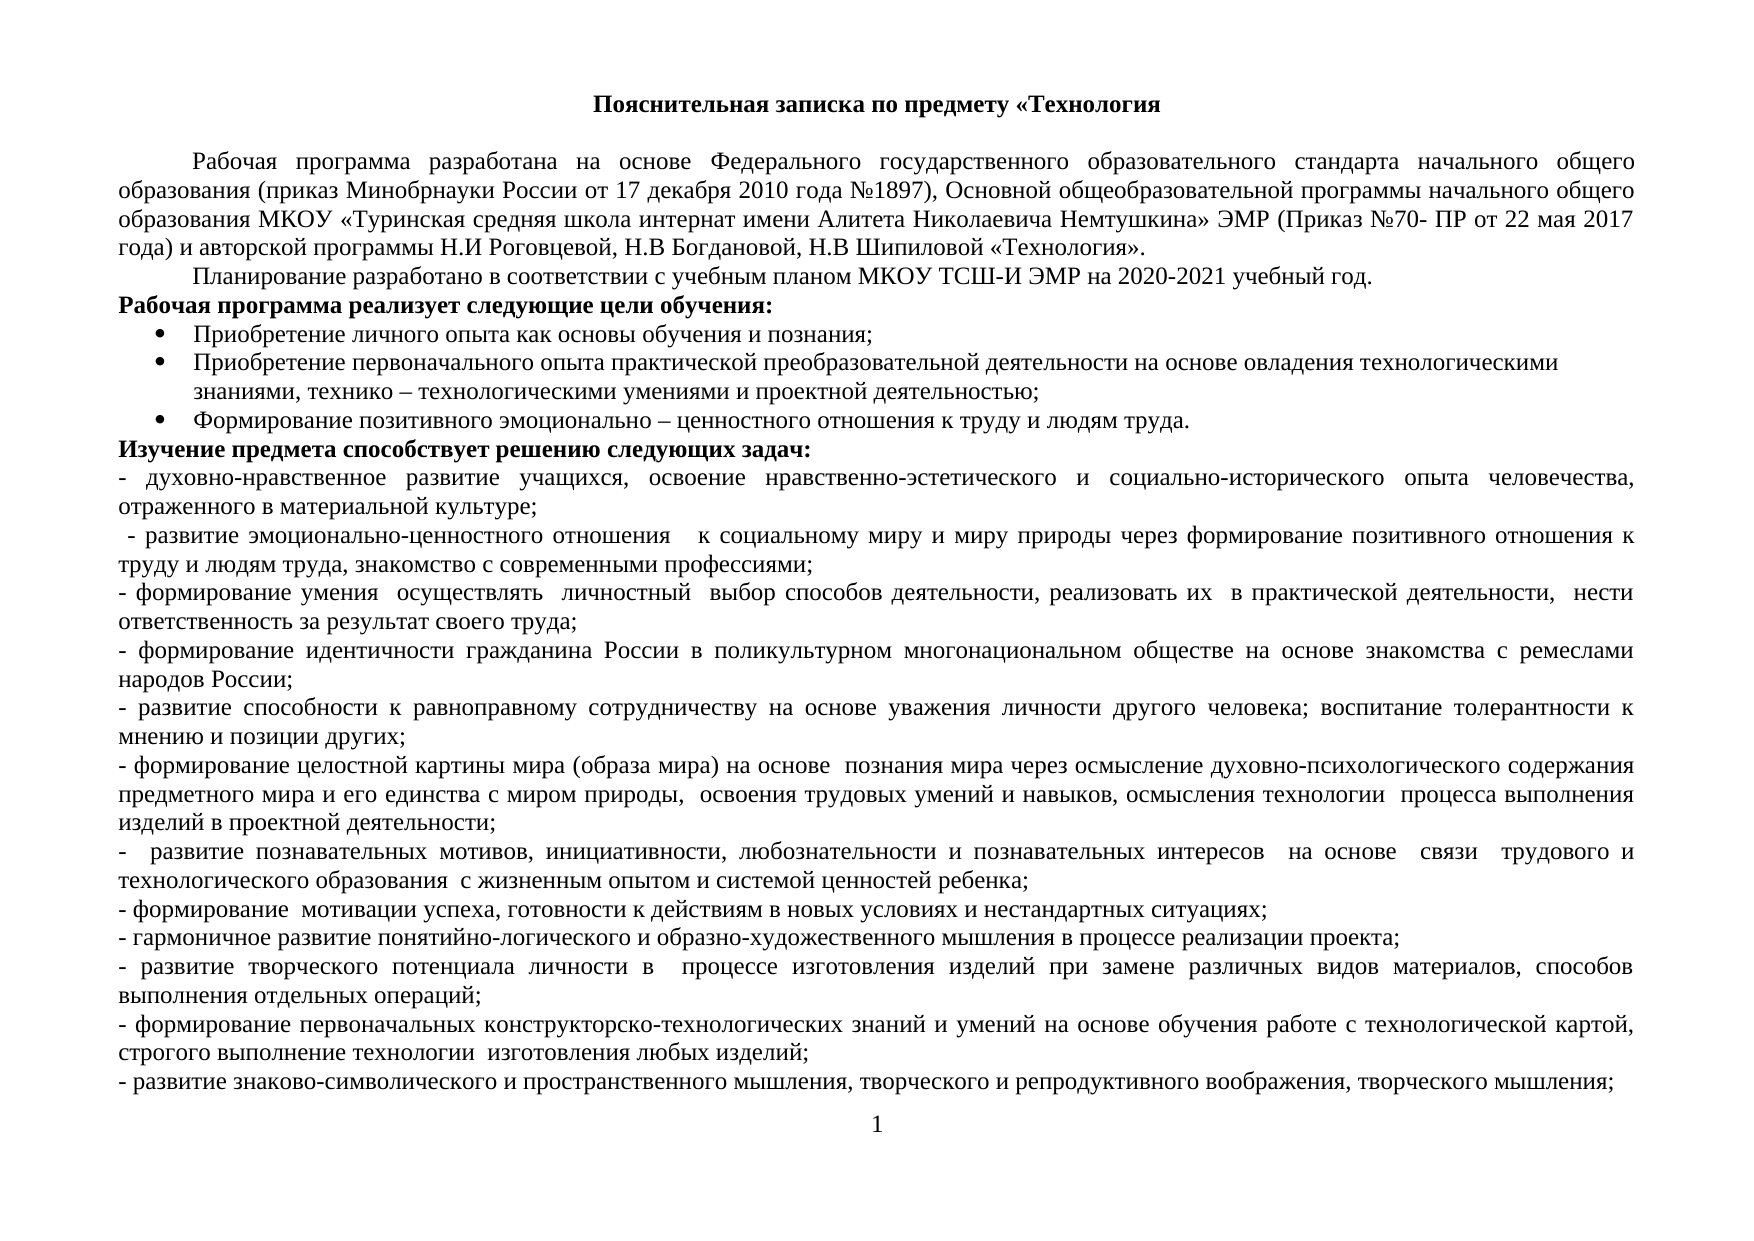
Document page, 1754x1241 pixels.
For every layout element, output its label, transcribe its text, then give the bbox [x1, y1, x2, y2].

text Рабочая программа реализует следующие цели обучения: [118, 290, 1636, 319]
text - развитие творческого потенциала личности в процессе изготовления изделий при замене различных видов материалов, способов выполнения отдельных операций; [118, 951, 1636, 1009]
text - формирование умения осуществлять личностный выбор способов деятельности, реализовать их в практической деятельности, нести ответственность за результат своего труда; [118, 577, 1636, 635]
list Приобретение личного опыта как основы обучения и познания; [156, 319, 1636, 347]
text Рабочая программа разработана на основе Федерального государственного образовательного стандарта начального общего образования (приказ Минобрнауки России от 17 декабря 2010 года №1897), Основной общеобразовательной программы начального общего образования МКОУ «Туринская средняя школа интернат имени Алитета Николаевича Немтушкина» ЭМР (Приказ №70- ПР от 22 мая 2017 года) и авторской программы Н.И Роговцевой, Н.В Богдановой, Н.В Шипиловой «Технология». [118, 146, 1636, 261]
text - развитие эмоционально-ценностного отношения к социальному миру и миру природы через формирование позитивного отношения к труду и людям труда, знакомство с современными профессиями; [118, 520, 1636, 577]
text Изучение предмета способствует решению следующих задач: [118, 434, 1636, 462]
text - гармоничное развитие понятийно-логического и образно-художественного мышления в процессе реализации проекта; [118, 922, 1636, 951]
text - формирование целостной картины мира (образа мира) на основе познания мира через осмысление духовно-психологического содержания предметного мира и его единства с миром природы, освоения трудовых умений и навыков, осмысления технологии процесса выполнения изделий в проектной деятельности; [118, 750, 1636, 836]
text - развитие познавательных мотивов, инициативности, любознательности и познавательных интересов на основе связи трудового и технологического образования с жизненным опытом и системой ценностей ребенка; [118, 836, 1636, 894]
text Пояснительная записка по предмету «Технология [118, 89, 1636, 117]
text - развитие знаково-символического и пространственного мышления, творческого и репродуктивного воображения, творческого мышления; [118, 1066, 1636, 1095]
text - духовно-нравственное развитие учащихся, освоение нравственно-эстетического и социально-исторического опыта человечества, отраженного в материальной культуре; [118, 462, 1636, 520]
text Планирование разработано в соответствии с учебным планом МКОУ ТСШ-И ЭМР на 2020-2021 учебный год. [118, 261, 1636, 290]
text - развитие способности к равноправному сотрудничеству на основе уважения личности другого человека; воспитание толерантности к мнению и позиции других; [118, 692, 1636, 750]
list Формирование позитивного эмоционально – ценностного отношения к труду и людям труда. [156, 405, 1636, 434]
text - формирование мотивации успеха, готовности к действиям в новых условиях и нестандартных ситуациях; [118, 894, 1636, 922]
text - формирование первоначальных конструкторско-технологических знаний и умений на основе обучения работе с технологической картой, строгого выполнение технологии изготовления любых изделий; [118, 1009, 1636, 1066]
list Приобретение первоначального опыта практической преобразовательной деятельности на основе овладения технологическими знаниями, технико – технологическими умениями и проектной деятельностью; [156, 347, 1636, 405]
text - формирование идентичности гражданина России в поликультурном многонациональном обществе на основе знакомства с ремеслами народов России; [118, 635, 1636, 692]
